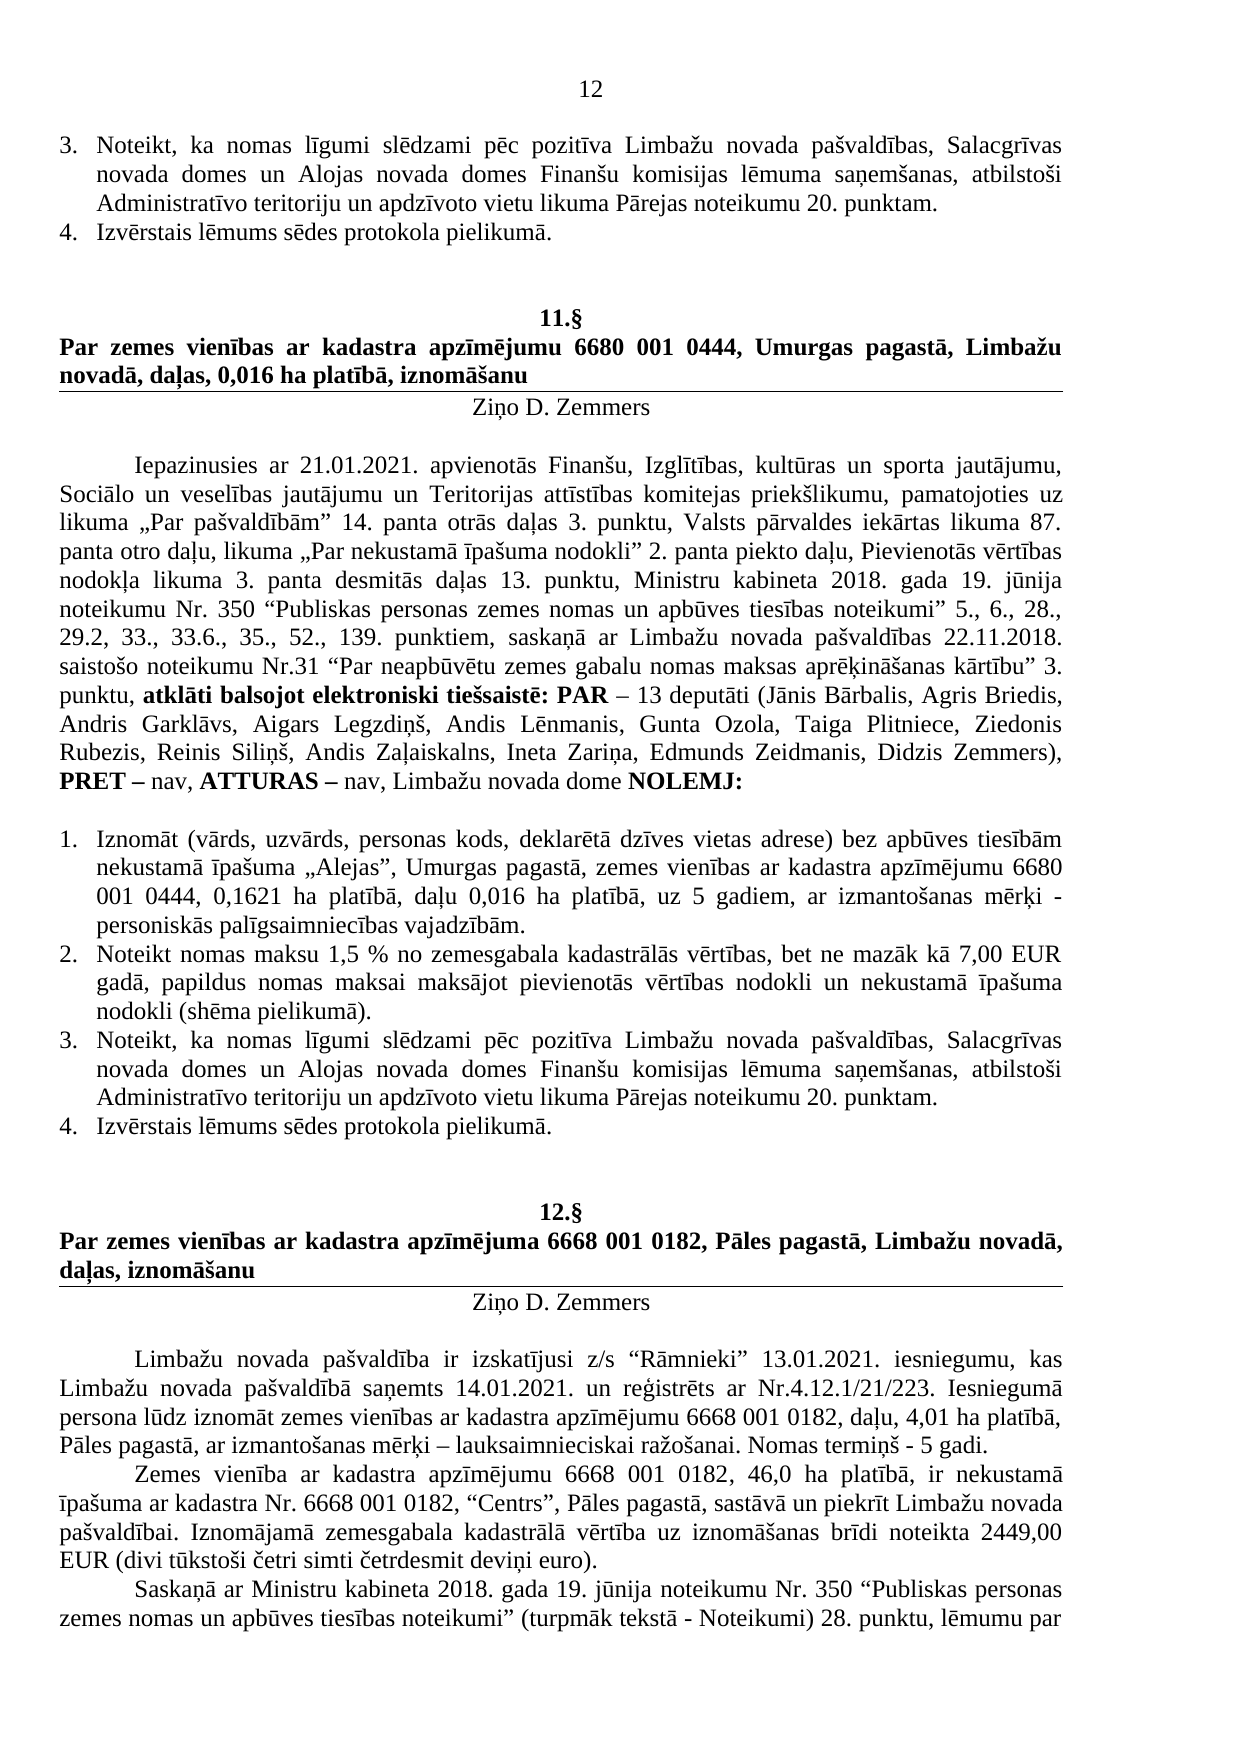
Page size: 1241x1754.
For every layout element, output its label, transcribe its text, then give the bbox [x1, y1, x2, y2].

list Iznomāt (vārds, uzvārds, personas kods, deklarētā dzīves vietas adrese) bez apbūves tiesībām nekustamā īpašuma „Alejas”, Umurgas pagastā, zemes vienības ar kadastra apzīmējumu 6680 001 0444, 0,1621 ha platībā, daļu 0,016 ha platībā, uz 5 gadiem, ar izmantošanas mērķi - personiskās palīgsaimniecības vajadzībām. [59, 824, 1063, 939]
list Izvērstais lēmums sēdes protokola pielikumā. [59, 217, 1063, 246]
list Noteikt, ka nomas līgumi slēdzami pēc pozitīva Limbažu novada pašvaldības, Salacgrīvas novada domes un Alojas novada domes Finanšu komisijas lēmuma saņemšanas, atbilstoši Administratīvo teritoriju un apdzīvoto vietu likuma Pārejas noteikumu 20. punktam. [59, 1025, 1063, 1111]
text Limbažu novada pašvaldība ir izskatījusi z/s “Rāmnieki” 13.01.2021. iesniegumu, kas Limbažu novada pašvaldībā saņemts 14.01.2021. un reģistrēts ar Nr.4.12.1/21/223. Iesniegumā persona lūdz iznomāt zemes vienības ar kadastra apzīmējumu 6668 001 0182, daļu, 4,01 ha platībā, Pāles pagastā, ar izmantošanas mērķi – lauksaimnieciskai ražošanai. Nomas termiņš - 5 gadi. [59, 1344, 1063, 1459]
list Noteikt, ka nomas līgumi slēdzami pēc pozitīva Limbažu novada pašvaldības, Salacgrīvas novada domes un Alojas novada domes Finanšu komisijas lēmuma saņemšanas, atbilstoši Administratīvo teritoriju un apdzīvoto vietu likuma Pārejas noteikumu 20. punktam. [59, 131, 1063, 217]
text Par zemes vienības ar kadastra apzīmējuma 6668 001 0182, Pāles pagastā, Limbažu novadā, daļas, iznomāšanu [59, 1226, 1063, 1286]
text 12.§ [59, 1197, 1063, 1226]
list Noteikt nomas maksu 1,5 % no zemesgabala kadastrālās vērtības, bet ne mazāk kā 7,00 EUR gadā, papildus nomas maksai maksājot pievienotās vērtības nodokli un nekustamā īpašuma nodokli (shēma pielikumā). [59, 939, 1063, 1025]
text Iepazinusies ar 21.01.2021. apvienotās Finanšu, Izglītības, kultūras un sporta jautājumu, Sociālo un veselības jautājumu un Teritorijas attīstības komitejas priekšlikumu, pamatojoties uz likuma „Par pašvaldībām” 14. panta otrās daļas 3. punktu, Valsts pārvaldes iekārtas likuma 87. panta otro daļu, likuma „Par nekustamā īpašuma nodokli” 2. panta piekto daļu, Pievienotās vērtības nodokļa likuma 3. panta desmitās daļas 13. punktu, Ministru kabineta 2018. gada 19. jūnija noteikumu Nr. 350 “Publiskas personas zemes nomas un apbūves tiesības noteikumi” 5., 6., 28., 29.2, 33., 33.6., 35., 52., 139. punktiem, saskaņā ar Limbažu novada pašvaldības 22.11.2018. saistošo noteikumu Nr.31 “Par neapbūvētu zemes gabalu nomas maksas aprēķināšanas kārtību” 3. punktu, atklāti balsojot elektroniski tiešsaistē: PAR – 13 deputāti (Jānis Bārbalis, Agris Briedis, Andris Garklāvs, Aigars Legzdiņš, Andis Lēnmanis, Gunta Ozola, Taiga Plitniece, Ziedonis Rubezis, Reinis Siliņš, Andis Zaļaiskalns, Ineta Zariņa, Edmunds Zeidmanis, Didzis Zemmers), PRET – nav, ATTURAS – nav, Limbažu novada dome NOLEMJ: [59, 450, 1063, 795]
text Zemes vienība ar kadastra apzīmējumu 6668 001 0182, 46,0 ha platībā, ir nekustamā īpašuma ar kadastra Nr. 6668 001 0182, “Centrs”, Pāles pagastā, sastāvā un piekrīt Limbažu novada pašvaldībai. Iznomājamā zemesgabala kadastrālā vērtība uz iznomāšanas brīdi noteikta 2449,00 EUR (divi tūkstoši četri simti četrdesmit deviņi euro). [59, 1459, 1063, 1574]
text 11.§ [59, 303, 1063, 332]
text Ziņo D. Zemmers [59, 1287, 1063, 1316]
text Par zemes vienības ar kadastra apzīmējumu 6680 001 0444, Umurgas pagastā, Limbažu novadā, daļas, 0,016 ha platībā, iznomāšanu [59, 332, 1063, 391]
text Ziņo D. Zemmers [59, 392, 1063, 421]
list Izvērstais lēmums sēdes protokola pielikumā. [59, 1111, 1063, 1140]
